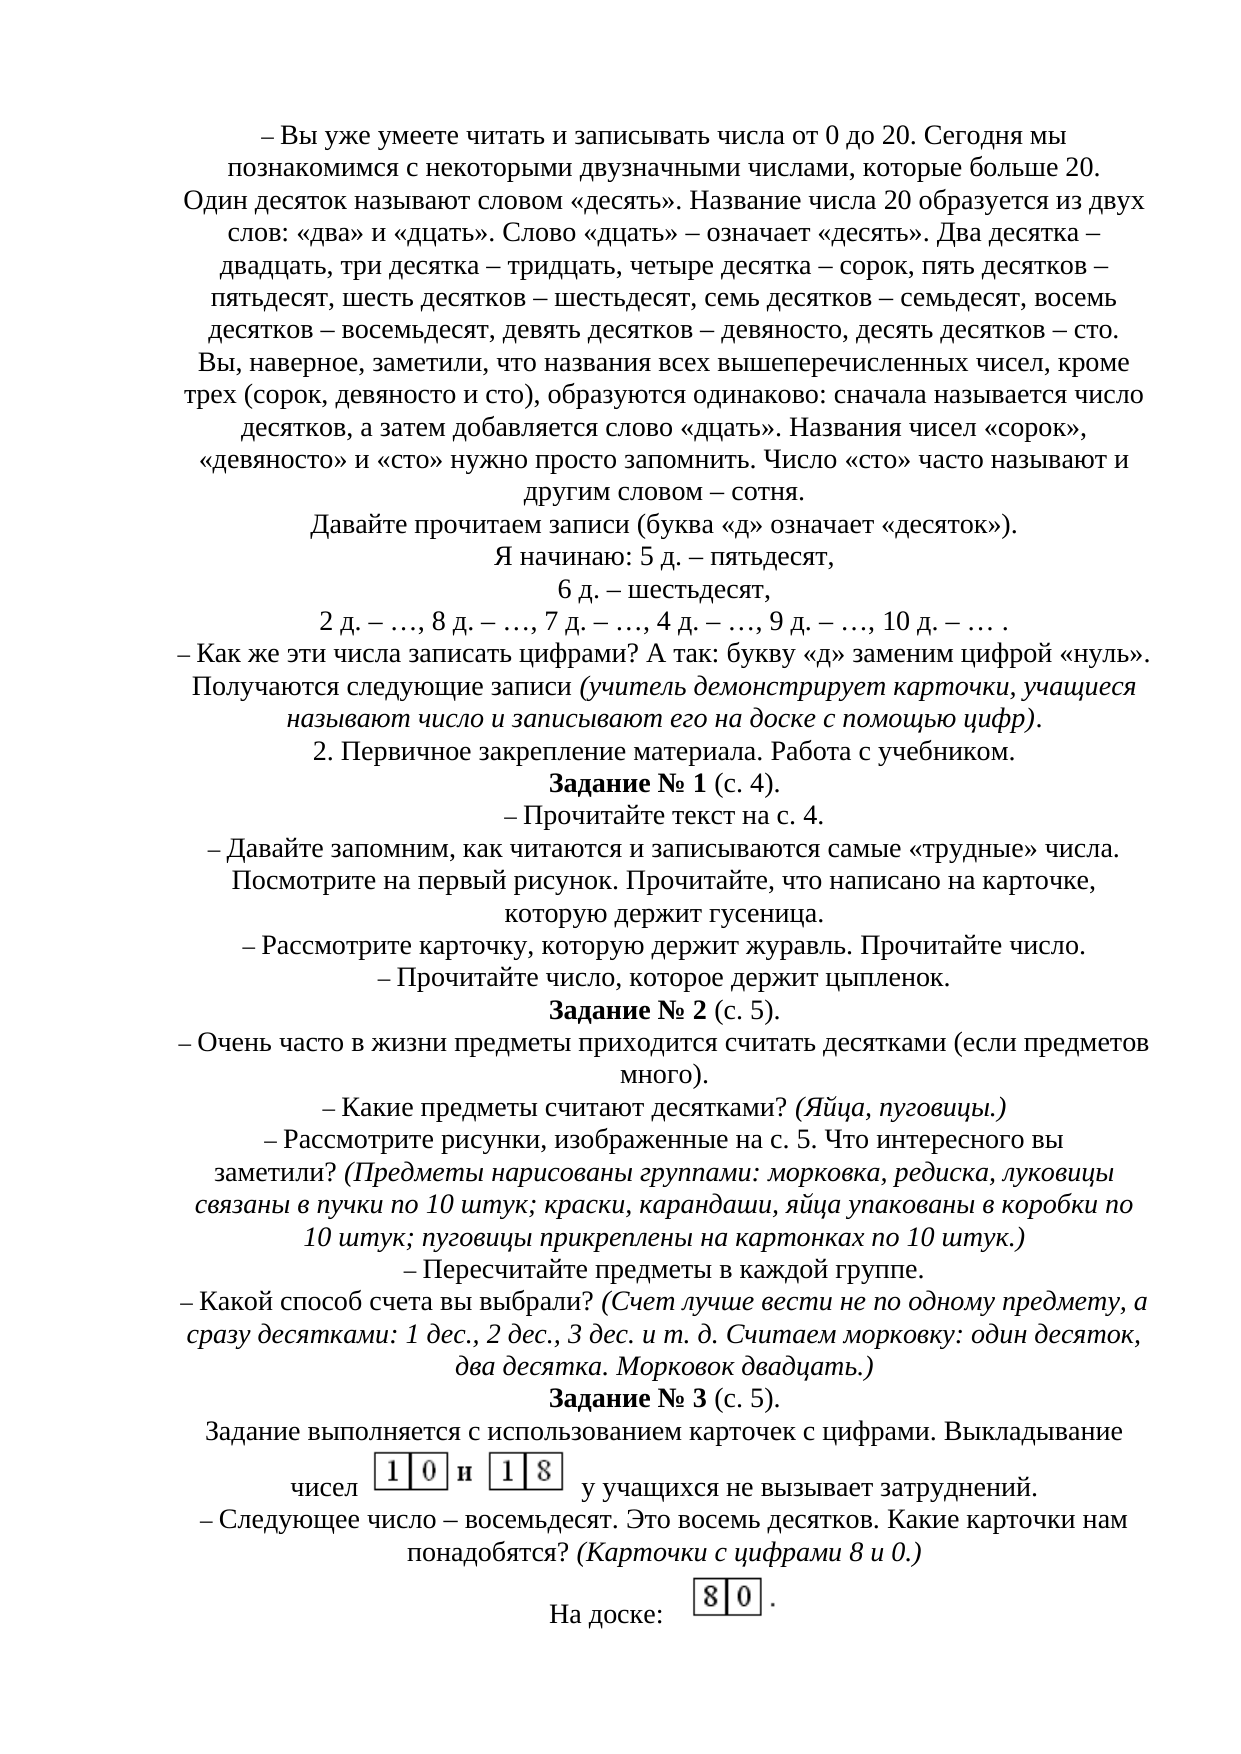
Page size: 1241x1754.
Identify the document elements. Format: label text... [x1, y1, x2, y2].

text – Какой способ счета вы выбрали? (Счет лучше вести не по одному предмету, а сразу десятками: 1 дес., 2 дес., 3 дес. и т. д. Считаем морковку: один десяток, два десятка. Морковок двадцать.) [177, 1284, 1152, 1382]
picture [365, 1446, 568, 1497]
text – Прочитайте текст на с. 4. [177, 798, 1152, 831]
text – Следующее число – восемьдесят. Это восемь десятков. Какие карточки нам понадобятся? (Карточки с цифрами 8 и 0.) [177, 1502, 1152, 1567]
text – Вы уже умеете читать и записывать числа от 0 до 20. Сегодня мы познакомимся с некоторыми двузначными числами, которые больше 20. [177, 118, 1152, 183]
text – Какие предметы считают десятками? (Яйца, пуговицы.) [177, 1090, 1152, 1122]
picture [684, 1567, 780, 1624]
text Задание выполняется с использованием карточек с цифрами. Выкладывание чисел у учащихся не вызывает затруднений. [177, 1414, 1152, 1502]
text – Рассмотрите рисунки, изображенные на с. 5. Что интересного вы заметили? (Предметы нарисованы группами: морковка, редиска, луковицы связаны в пучки по 10 штук; краски, карандаши, яйца упакованы в коробки по 10 штук; пуговицы прикреплены на картонках по 10 штук.) [177, 1122, 1152, 1252]
text Задание № 1 (с. 4). [177, 766, 1152, 798]
text – Как же эти числа записать цифрами? А так: букву «д» заменим цифрой «нуль». Получаются следующие записи (учитель демонстрирует карточки, учащиеся называют число и записывают его на доске с помощью цифр). [177, 636, 1152, 734]
text 2. Первичное закрепление материала. Работа с учебником. [177, 734, 1152, 766]
text Один десяток называют словом «десять». Название числа 20 образуется из двух слов: «два» и «дцать». Слово «дцать» – означает «десять». Два десятка – двадцать, три десятка – тридцать, четыре десятка – сорок, пять десятков – пятьдесят, шесть десятков – шестьдесят, семь десятков – семьдесят, восемь десятков – восемьдесят, девять десятков – девяносто, десять десятков – сто. [177, 183, 1152, 345]
text Вы, наверное, заметили, что названия всех вышеперечисленных чисел, кроме трех (сорок, девяносто и сто), образуются одинаково: сначала называется число десятков, а затем добавляется слово «дцать». Названия чисел «сорок», «девяносто» и «сто» нужно просто запомнить. Число «сто» часто называют и другим словом – сотня. [177, 345, 1152, 507]
text Задание № 3 (с. 5). [177, 1382, 1152, 1414]
text Я начинаю: 5 д. – пятьдесят, [177, 539, 1152, 572]
text – Давайте запомним, как читаются и записываются самые «трудные» числа. Посмотрите на первый рисунок. Прочитайте, что написано на карточке, которую держит гусеница. [177, 831, 1152, 928]
text 6 д. – шестьдесят, [177, 572, 1152, 604]
text Задание № 2 (с. 5). [177, 993, 1152, 1025]
text Давайте прочитаем записи (буква «д» означает «десяток»). [177, 507, 1152, 539]
text – Рассмотрите карточку, которую держит журавль. Прочитайте число. [177, 928, 1152, 960]
text – Прочитайте число, которое держит цыпленок. [177, 960, 1152, 993]
text – Очень часто в жизни предметы приходится считать десятками (если предметов много). [177, 1025, 1152, 1090]
text На доске: [177, 1567, 1152, 1629]
text 2 д. – …, 8 д. – …, 7 д. – …, 4 д. – …, 9 д. – …, 10 д. – … . [177, 604, 1152, 636]
text – Пересчитайте предметы в каждой группе. [177, 1252, 1152, 1284]
